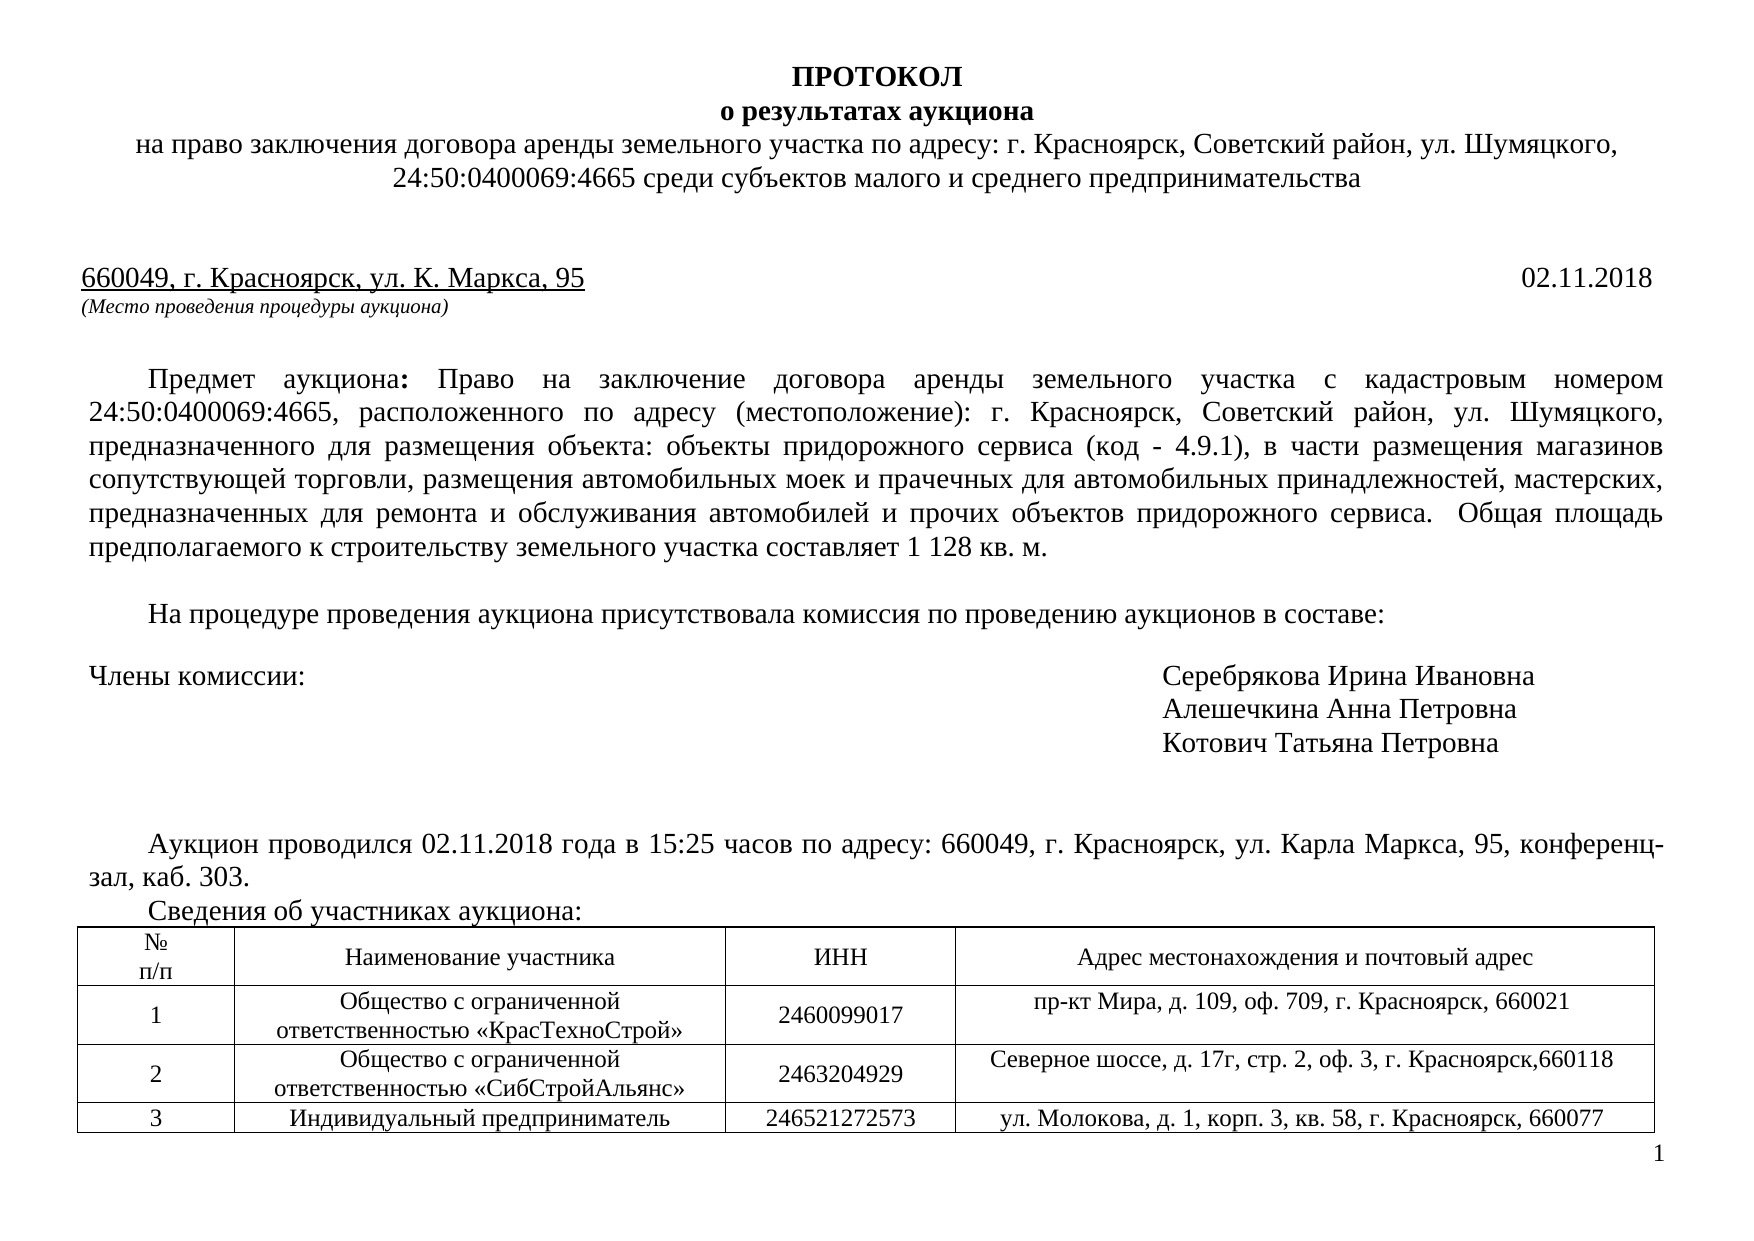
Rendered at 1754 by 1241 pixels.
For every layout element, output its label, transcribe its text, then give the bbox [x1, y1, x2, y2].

table_header № п/п [78, 928, 234, 985]
table_cell Алешечкина Анна Петровна [1151, 692, 1654, 725]
text о результатах аукциона [89, 93, 1665, 126]
table_header Адрес местонахождения и почтовый адрес [956, 928, 1654, 985]
table_cell 1 [78, 986, 234, 1043]
table_cell Северное шоссе, д. 17г, стр. 2, оф. 3, г. Красноярск,660118 [956, 1045, 1654, 1102]
table_header . Красноярск, ул. К. Маркса, 95 (Место проведения процедуры аукциона) [70, 260, 876, 327]
text на право заключения договора аренды земельного участка по адресу: г. Красноярск, Советский район, ул. Шумяцкого, 24:50:0400069:4665 среди субъектов малого и среднего предпринимательства [89, 126, 1665, 193]
table_cell 2460099017 [726, 986, 955, 1043]
table_cell Общество с ограниченной ответственностью «СибСтройАльянс» [235, 1045, 725, 1102]
text На процедуре проведения аукциона присутствовала комиссия по проведению аукционов в составе: [89, 596, 1665, 629]
text Предмет аукциона: Право на заключение договора аренды земельного участка с кадастровым номером 24:50:0400069:4665, расположенного по адресу (местоположение): г. Красноярск, Советский район, ул. Шумяцкого, предназначенного для размещения объекта: объекты придорожного сервиса (код - 4.9.1), в части размещения магазинов сопутствующей торговли, размещения автомобильных моек и прачечных для автомобильных принадлежностей, мастерских, предназначенных для ремонта и обслуживания автомобилей и прочих объектов придорожного сервиса. Общая площадь предполагаемого к строительству земельного участка составляет 1 128 кв. м. [89, 361, 1665, 562]
text ПРОТОКОЛ [89, 59, 1665, 93]
text Сведения об участниках аукциона: [89, 893, 1665, 926]
table_cell 246521272573 [726, 1103, 955, 1132]
table_cell Котович Татьяна Петровна [1151, 725, 1654, 759]
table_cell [235, 1103, 725, 1132]
text Аукцион проводился 02.11.2018 года в 15:25 часов по адресу: . Красноярск, ул. Карла Маркса, 95, конференц-зал, каб. 303. [89, 826, 1665, 893]
table_header Наименование участника [235, 928, 725, 985]
table_header Серебрякова Ирина Ивановна [1151, 658, 1654, 692]
table_cell пр-кт Мира, д. 109, оф. 709, г. Красноярск, 660021 [956, 986, 1654, 1043]
table_cell Общество с ограниченной ответственностью «КрасТехноСтрой» [235, 986, 725, 1043]
table_cell 2463204929 [726, 1045, 955, 1102]
table_cell 2 [78, 1045, 234, 1102]
table_cell 3 [78, 1103, 234, 1132]
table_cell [956, 1103, 1654, 1132]
table_header ИНН [726, 928, 955, 985]
table_header 02.11.2018 [876, 260, 1664, 327]
table_header Члены комиссии: [78, 658, 1151, 759]
